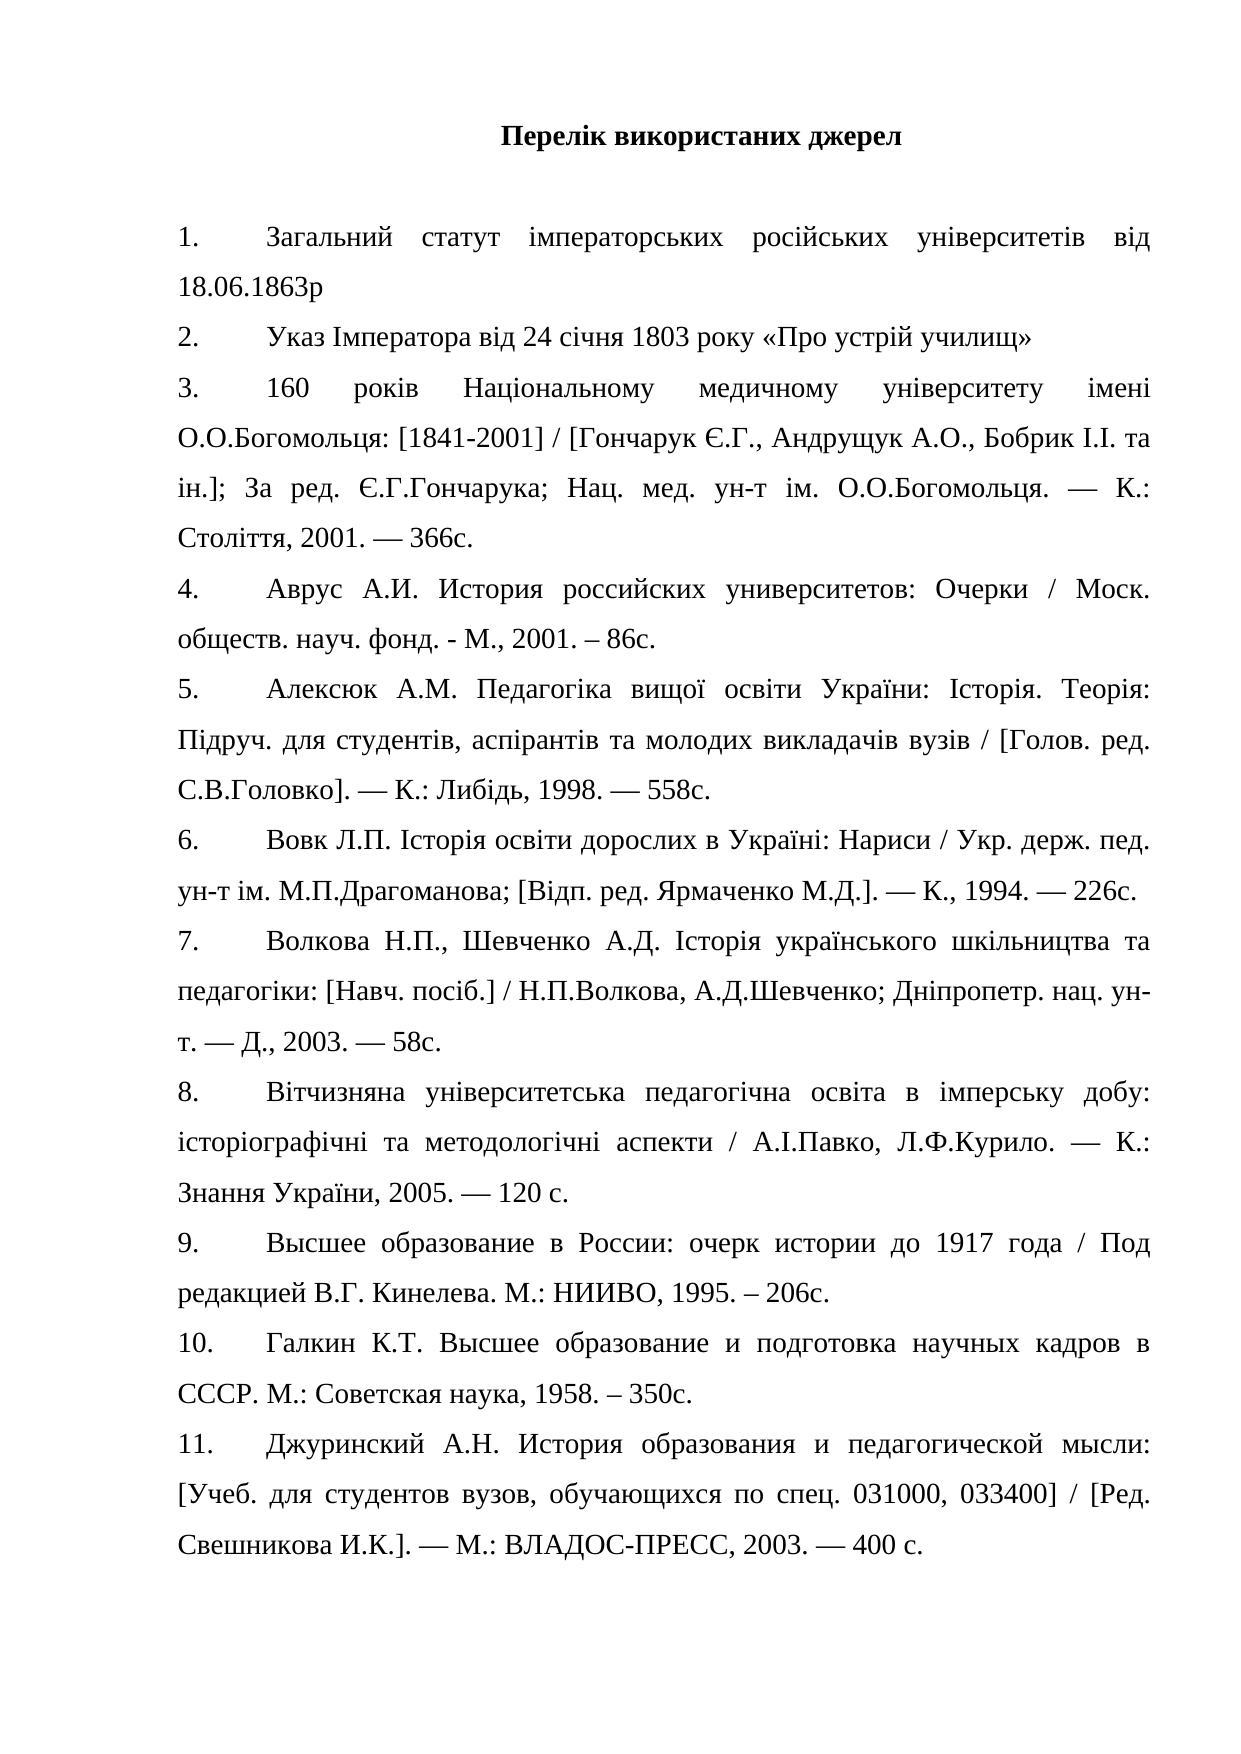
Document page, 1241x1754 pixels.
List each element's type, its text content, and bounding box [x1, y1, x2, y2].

subtitle Перелік використаних джерел [177, 118, 1152, 152]
list Указ Імператора від 24 січня 1803 року «Про устрій училищ» [177, 319, 1152, 353]
list Загальний статут імператорських російських університетів від 18.06.1863р [177, 219, 1152, 303]
list Волкова Н.П., Шевченко А.Д. Історія українського шкільництва та педагогіки: [Навч. посіб.] / Н.П.Волкова, А.Д.Шевченко; Дніпропетр. нац. ун-т. — Д., 2003. — 58с. [177, 923, 1152, 1057]
list Алексюк А.М. Педагогіка вищої освіти України: Історія. Теорія: Підруч. для студентів, аспірантів та молодих викладачів вузів / [Голов. ред. С.В.Головко]. — К.: Либідь, 1998. — 558с. [177, 672, 1152, 806]
list Высшее образование в России: очерк истории до 1917 года / Под редакцией В.Г. Кинелева. М.: НИИВО, 1995. – 206с. [177, 1225, 1152, 1309]
list Джуринский А.Н. История образования и педагогической мысли: [Учеб. для студентов вузов, обучающихся по спец. 031000, 033400] / [Ред. Свешникова И.К.]. — М.: ВЛАДОС-ПРЕСС, 2003. — 400 с. [177, 1426, 1152, 1560]
list Галкин К.Т. Высшее образование и подготовка научных кадров в СССР. М.: Советская наука, 1958. – 350с. [177, 1326, 1152, 1409]
list Вітчизняна університетська педагогічна освіта в імперську добу: історіографічні та методологічні аспекти / А.І.Павко, Л.Ф.Курило. — К.: Знання України, 2005. — 120 с. [177, 1074, 1152, 1208]
list Аврус А.И. История российских университетов: Очерки / Моск. обществ. науч. фонд. - М., 2001. – 86с. [177, 571, 1152, 655]
list 160 років Національному медичному університету імені О.О.Богомольця: [1841-2001] / [Гончарук Є.Г., Андрущук А.О., Бобрик І.І. та ін.]; За ред. Є.Г.Гончарука; Нац. мед. ун-т ім. О.О.Богомольця. — К.: Століття, 2001. — 366с. [177, 370, 1152, 554]
list Вовк Л.П. Історія освіти дорослих в Україні: Нариси / Укр. держ. пед. ун-т ім. М.П.Драгоманова; [Відп. ред. Ярмаченко М.Д.]. — К., 1994. — 226с. [177, 822, 1152, 906]
